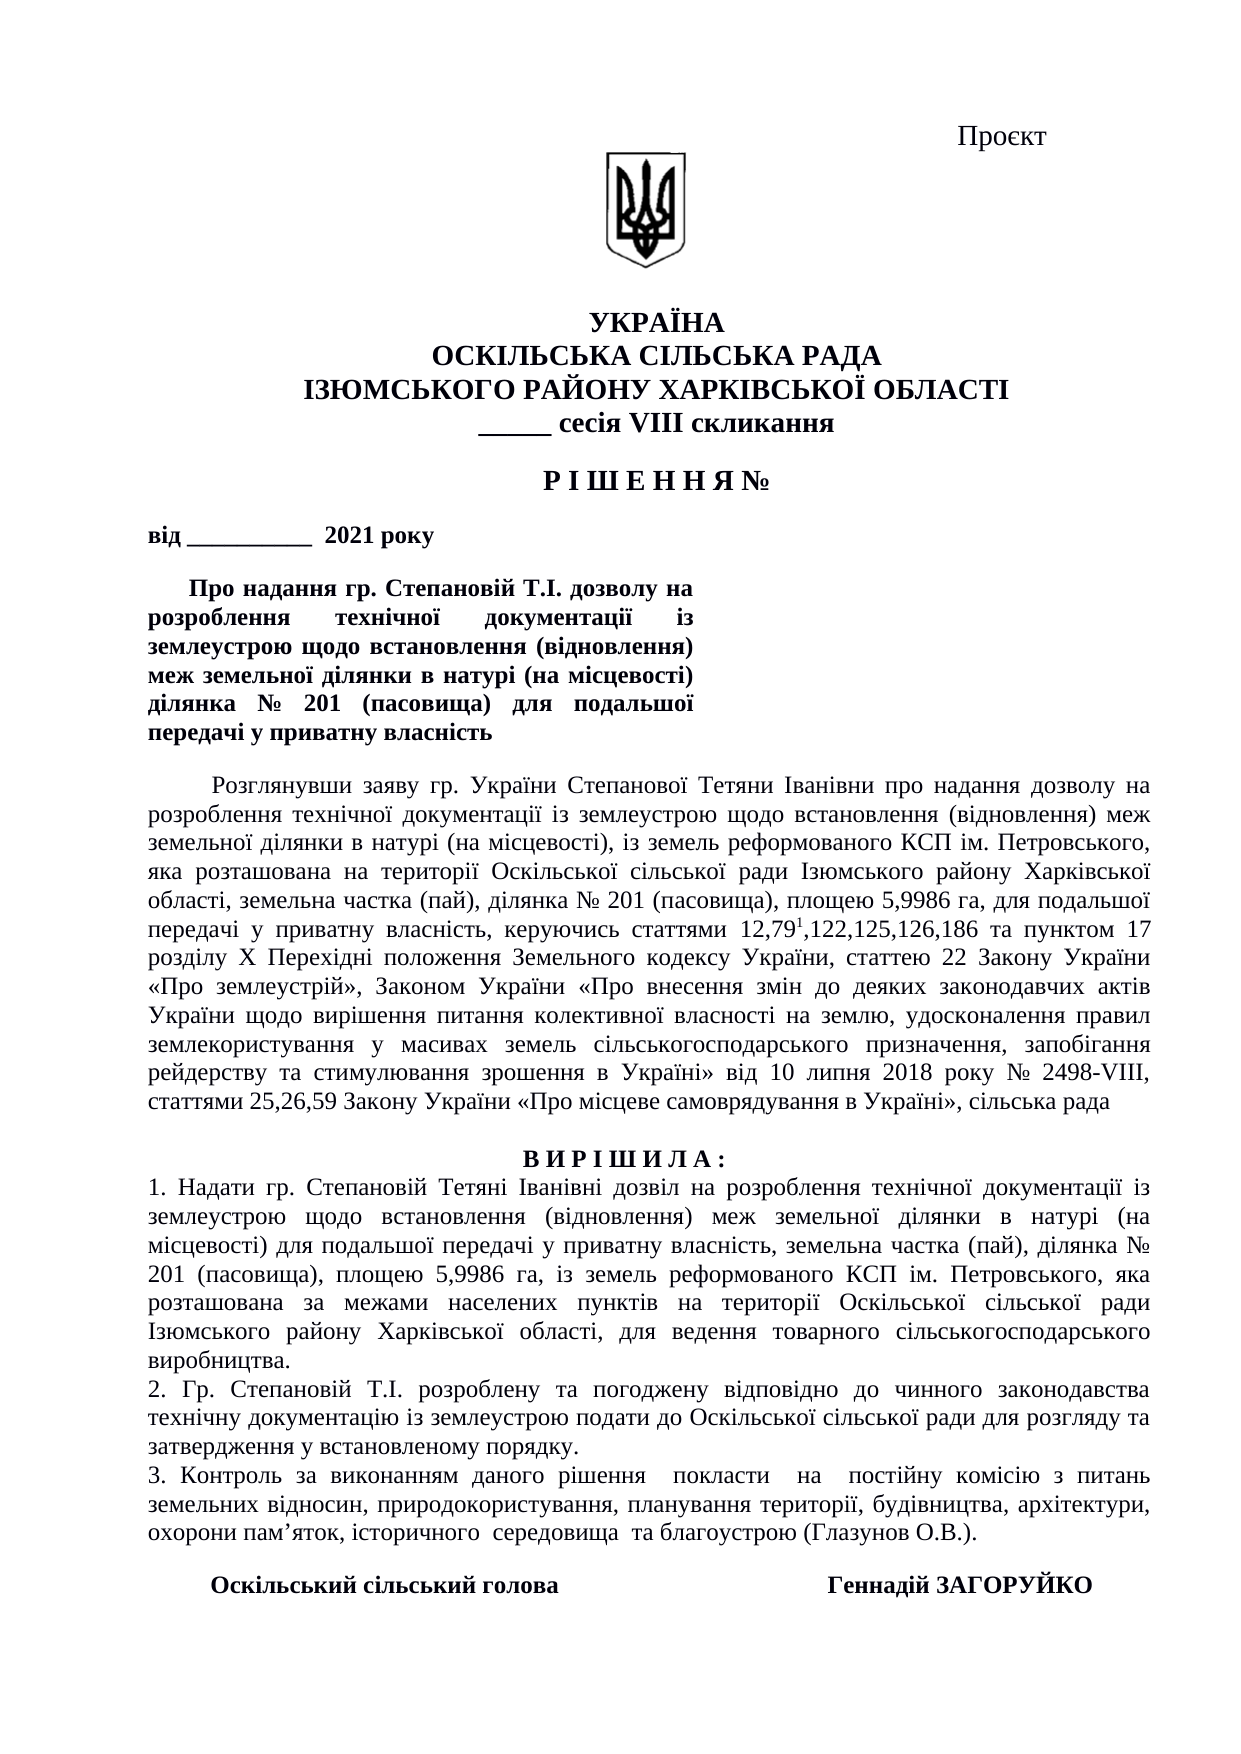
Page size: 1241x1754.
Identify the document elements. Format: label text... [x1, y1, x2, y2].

subtitle Проєкт [148, 118, 1152, 152]
text ІЗЮМСЬКОГО РАЙОНУ ХАРКІВСЬКОЇ ОБЛАСТІ [161, 372, 1152, 405]
text _____ сесія VІІІ скликання [161, 405, 1152, 439]
text Розглянувши заяву гр. України Степанової Тетяни Іванівни про надання дозволу на розроблення технічної документації із землеустрою щодо встановлення (відновлення) меж земельної ділянки в натурі (на місцевості), із земель реформованого КСП ім. Петровського, яка розташована на території Оскільської сільської ради Ізюмського району Харківської області, земельна частка (пай), ділянка № 201 (пасовища), площею 5,9986 га, для подальшої передачі у приватну власність, керуючись статтями 12,791,122,125,126,186 та пунктом 17 розділу Х Перехідні положення Земельного кодексу України, статтею 22 Закону України «Про землеустрій», Законом України «Про внесення змін до деяких законодавчих актів України щодо вирішення питання колективної власності на землю, удосконалення правил землекористування у масивах земель сільськогосподарського призначення, запобігання рейдерству та стимулювання зрошення в Україні» від 10 липня 2018 року № 2498-VIII, статтями 25,26,59 Закону України «Про місцеве самоврядування в Україні», сільська рада [148, 770, 1152, 1115]
text ОСКІЛЬСЬКА СІЛЬСЬКА РАДА [161, 338, 1152, 372]
text 1. Надати гр. Степановій Тетяні Іванівні дозвіл на розроблення технічної документації із землеустрою щодо встановлення (відновлення) меж земельної ділянки в натурі (на місцевості) для подальшої передачі у приватну власність, земельна частка (пай), ділянка № 201 (пасовища), площею 5,9986 га, із земель реформованого КСП ім. Петровського, яка розташована за межами населених пунктів на території Оскільської сільської ради Ізюмського району Харківської області, для ведення товарного сільськогосподарського виробництва. [148, 1172, 1152, 1374]
text В И Р І Ш И Л А : [148, 1144, 1152, 1172]
text Оскільський сільський голова Геннадій ЗАГОРУЙКО [148, 1570, 1152, 1599]
text 2. Гр. Степановій Т.І. розроблену та погоджену відповідно до чинного законодавства технічну документацію із землеустрою подати до Оскільської сільської ради для розгляду та затвердження у встановленому порядку. [148, 1374, 1152, 1460]
text Про надання гр. Степановій Т.І. дозволу на розроблення технічної документації із землеустрою щодо встановлення (відновлення) меж земельної ділянки в натурі (на місцевості) ділянка № 201 (пасовища) для подальшої передачі у приватну власність [148, 573, 694, 746]
text УКРАЇНА [161, 305, 1152, 338]
text Р І Ш Е Н Н Я № [161, 463, 1152, 497]
text від __________ 2021 року [148, 521, 1152, 549]
text 3. Контроль за виконанням даного рішення покласти на постійну комісію з питань земельних відносин, природокористування, планування території, будівництва, архітектури, охорони пам’яток, історичного середовища та благоустрою (Глазунов О.В.). [148, 1460, 1152, 1546]
picture [570, 151, 729, 305]
